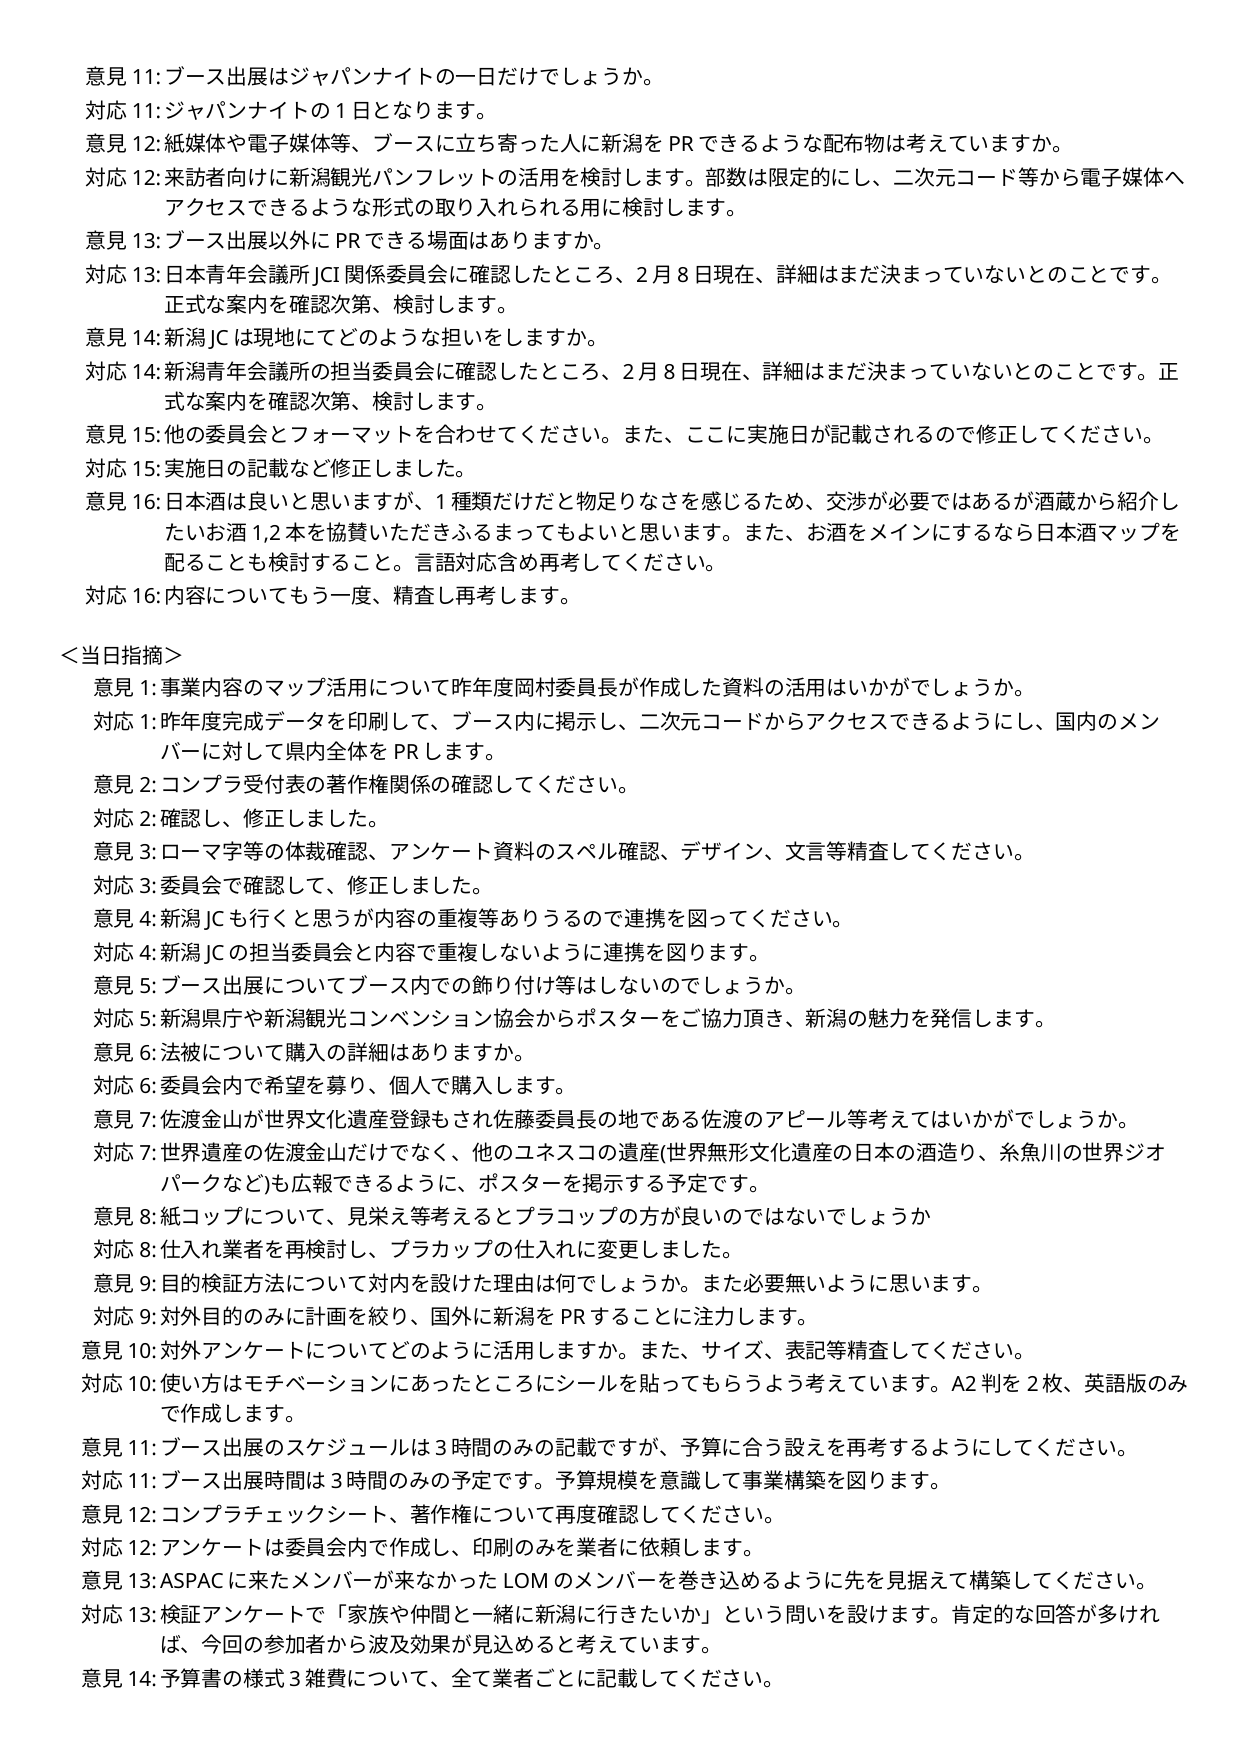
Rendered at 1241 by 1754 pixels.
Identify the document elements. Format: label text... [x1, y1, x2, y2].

table_cell 意見 15: [59, 417, 162, 451]
table_cell 委員会内で希望を募り、個人で購入します。 [158, 1068, 1192, 1101]
table_cell 新潟県庁や新潟観光コンベンション協会からポスターをご協力頂き、新潟の魅力を発信します。 [158, 1001, 1192, 1034]
table_cell 確認し、修正しました。 [158, 801, 1192, 834]
table_cell 委員会で確認して、修正しました。 [158, 868, 1192, 901]
table_cell ブース出展のスケジュールは3時間のみの記載ですが、予算に合う設えを再考するようにしてください。 [158, 1430, 1192, 1463]
table_cell 意見 9: [59, 1266, 158, 1299]
table_cell 世界遺産の佐渡金山だけでなく、他のユネスコの遺産(世界無形文化遺産の日本の酒造り、糸魚川の世界ジオパークなど)も広報できるように、ポスターを掲示する予定です。 [158, 1135, 1192, 1199]
table_cell 意見 8: [59, 1199, 158, 1232]
table_cell 意見 7: [59, 1101, 158, 1135]
table_cell 対応 2: [59, 801, 158, 834]
table_cell 対応 14: [59, 354, 162, 417]
table_cell 内容についてもう一度、精査し再考します。 [163, 578, 1186, 611]
table_cell 昨年度完成データを印刷して、ブース内に掲示し、二次元コードからアクセスできるようにし、国内のメンバーに対して県内全体をPRします。 [158, 704, 1192, 767]
table_cell ブース出展はジャパンナイトの一日だけでしょうか。 [163, 59, 1186, 92]
table_cell 意見 4: [59, 901, 158, 934]
table_header 事業内容のマップ活用について昨年度岡村委員長が作成した資料の活用はいかがでしょうか。 [158, 670, 1192, 703]
table_cell ASPACに来たメンバーが来なかったLOMのメンバーを巻き込めるように先を見据えて構築してください。 [158, 1563, 1192, 1597]
table_cell 仕入れ業者を再検討し、プラカップの仕入れに変更しました。 [158, 1232, 1192, 1266]
table_cell 意見 6: [59, 1035, 158, 1068]
table_cell 対応 12: [59, 1530, 158, 1563]
table_cell ブース出展についてブース内での飾り付け等はしないのでしょうか。 [158, 968, 1192, 1001]
table_cell 対応 12: [59, 159, 162, 223]
table_cell 新潟JCは現地にてどのような担いをしますか。 [163, 320, 1186, 353]
table_cell 対応 16: [59, 578, 162, 611]
table_cell アンケートは委員会内で作成し、印刷のみを業者に依頼します。 [158, 1530, 1192, 1563]
table_cell 対応 13: [59, 256, 162, 320]
table_cell 意見 10: [59, 1333, 158, 1366]
table_cell 意見 11: [59, 1430, 158, 1463]
table_cell ブース出展時間は3時間のみの予定です。予算規模を意識して事業構築を図ります。 [158, 1463, 1192, 1496]
table_cell 意見 11: [59, 59, 162, 92]
table_header 意見 1: [59, 670, 158, 703]
table_cell 意見 5: [59, 968, 158, 1001]
table_cell コンプラ受付表の著作権関係の確認してください。 [158, 767, 1192, 801]
table_cell 意見 12: [59, 1496, 158, 1530]
table_cell 意見 2: [59, 767, 158, 801]
table_cell 対応 11: [59, 93, 162, 126]
table_cell 予算書の様式3雑費について、全て業者ごとに記載してください。 [158, 1660, 1192, 1694]
table_cell 実施日の記載など修正しました。 [163, 451, 1186, 484]
table_cell 意見 14: [59, 320, 162, 353]
table_cell 意見 14: [59, 1660, 158, 1694]
table_cell 新潟JCの担当委員会と内容で重複しないように連携を図ります。 [158, 934, 1192, 968]
table_cell 意見 13: [59, 1563, 158, 1597]
table_cell 対応 10: [59, 1366, 158, 1429]
table_cell 対応 5: [59, 1001, 158, 1034]
table_cell 法被について購入の詳細はありますか。 [158, 1035, 1192, 1068]
text ＜当日指摘＞ [59, 640, 1181, 670]
table_cell 対応 15: [59, 451, 162, 484]
table_cell 紙コップについて、見栄え等考えるとプラコップの方が良いのではないでしょうか [158, 1199, 1192, 1232]
table_cell コンプラチェックシート、著作権について再度確認してください。 [158, 1496, 1192, 1530]
table_cell 他の委員会とフォーマットを合わせてください。また、ここに実施日が記載されるので修正してください。 [163, 417, 1186, 451]
table_cell 検証アンケートで「家族や仲間と一緒に新潟に行きたいか」という問いを設けます。肯定的な回答が多ければ、今回の参加者から波及効果が見込めると考えています。 [158, 1597, 1192, 1660]
table_cell 対応 9: [59, 1299, 158, 1332]
table_cell 対外アンケートについてどのように活用しますか。また、サイズ、表記等精査してください。 [158, 1333, 1192, 1366]
table_cell ローマ字等の体裁確認、アンケート資料のスペル確認、デザイン、文言等精査してください。 [158, 834, 1192, 867]
table_cell 対応 4: [59, 934, 158, 968]
table_cell 来訪者向けに新潟観光パンフレットの活用を検討します。部数は限定的にし、二次元コード等から電子媒体へアクセスできるような形式の取り入れられる用に検討します。 [163, 159, 1186, 223]
table_cell 対応 8: [59, 1232, 158, 1266]
table_cell 新潟JCも行くと思うが内容の重複等ありうるので連携を図ってください。 [158, 901, 1192, 934]
table_cell 対応 6: [59, 1068, 158, 1101]
table_cell 紙媒体や電子媒体等、ブースに立ち寄った人に新潟をPRできるような配布物は考えていますか。 [163, 126, 1186, 159]
table_cell 意見 16: [59, 484, 162, 578]
table_cell 対応 3: [59, 868, 158, 901]
table_cell 対外目的のみに計画を絞り、国外に新潟をPRすることに注力します。 [158, 1299, 1192, 1332]
table_cell 対応 1: [59, 704, 158, 767]
table_cell 意見 12: [59, 126, 162, 159]
table_cell 新潟青年会議所の担当委員会に確認したところ、2月8日現在、詳細はまだ決まっていないとのことです。正式な案内を確認次第、検討します。 [163, 354, 1186, 417]
table_cell 目的検証方法について対内を設けた理由は何でしょうか。また必要無いように思います。 [158, 1266, 1192, 1299]
table_cell 対応 11: [59, 1463, 158, 1496]
table_cell 意見 13: [59, 223, 162, 256]
table_cell 意見 3: [59, 834, 158, 867]
table_cell 佐渡金山が世界文化遺産登録もされ佐藤委員長の地である佐渡のアピール等考えてはいかがでしょうか。 [158, 1101, 1192, 1135]
table_cell 使い方はモチベーションにあったところにシールを貼ってもらうよう考えています。A2判を2枚、英語版のみで作成します。 [158, 1366, 1192, 1429]
table_cell ブース出展以外にPRできる場面はありますか。 [163, 223, 1186, 256]
table_cell ジャパンナイトの1日となります。 [163, 93, 1186, 126]
table_cell 対応 13: [59, 1597, 158, 1660]
table_cell 日本青年会議所JCI関係委員会に確認したところ、2月8日現在、詳細はまだ決まっていないとのことです。正式な案内を確認次第、検討します。 [163, 256, 1186, 320]
table_cell 日本酒は良いと思いますが、1種類だけだと物足りなさを感じるため、交渉が必要ではあるが酒蔵から紹介したいお酒1,2本を協賛いただきふるまってもよいと思います。また、お酒をメインにするなら日本酒マップを配ることも検討すること。言語対応含め再考してください。 [163, 484, 1186, 578]
table_cell 対応 7: [59, 1135, 158, 1199]
